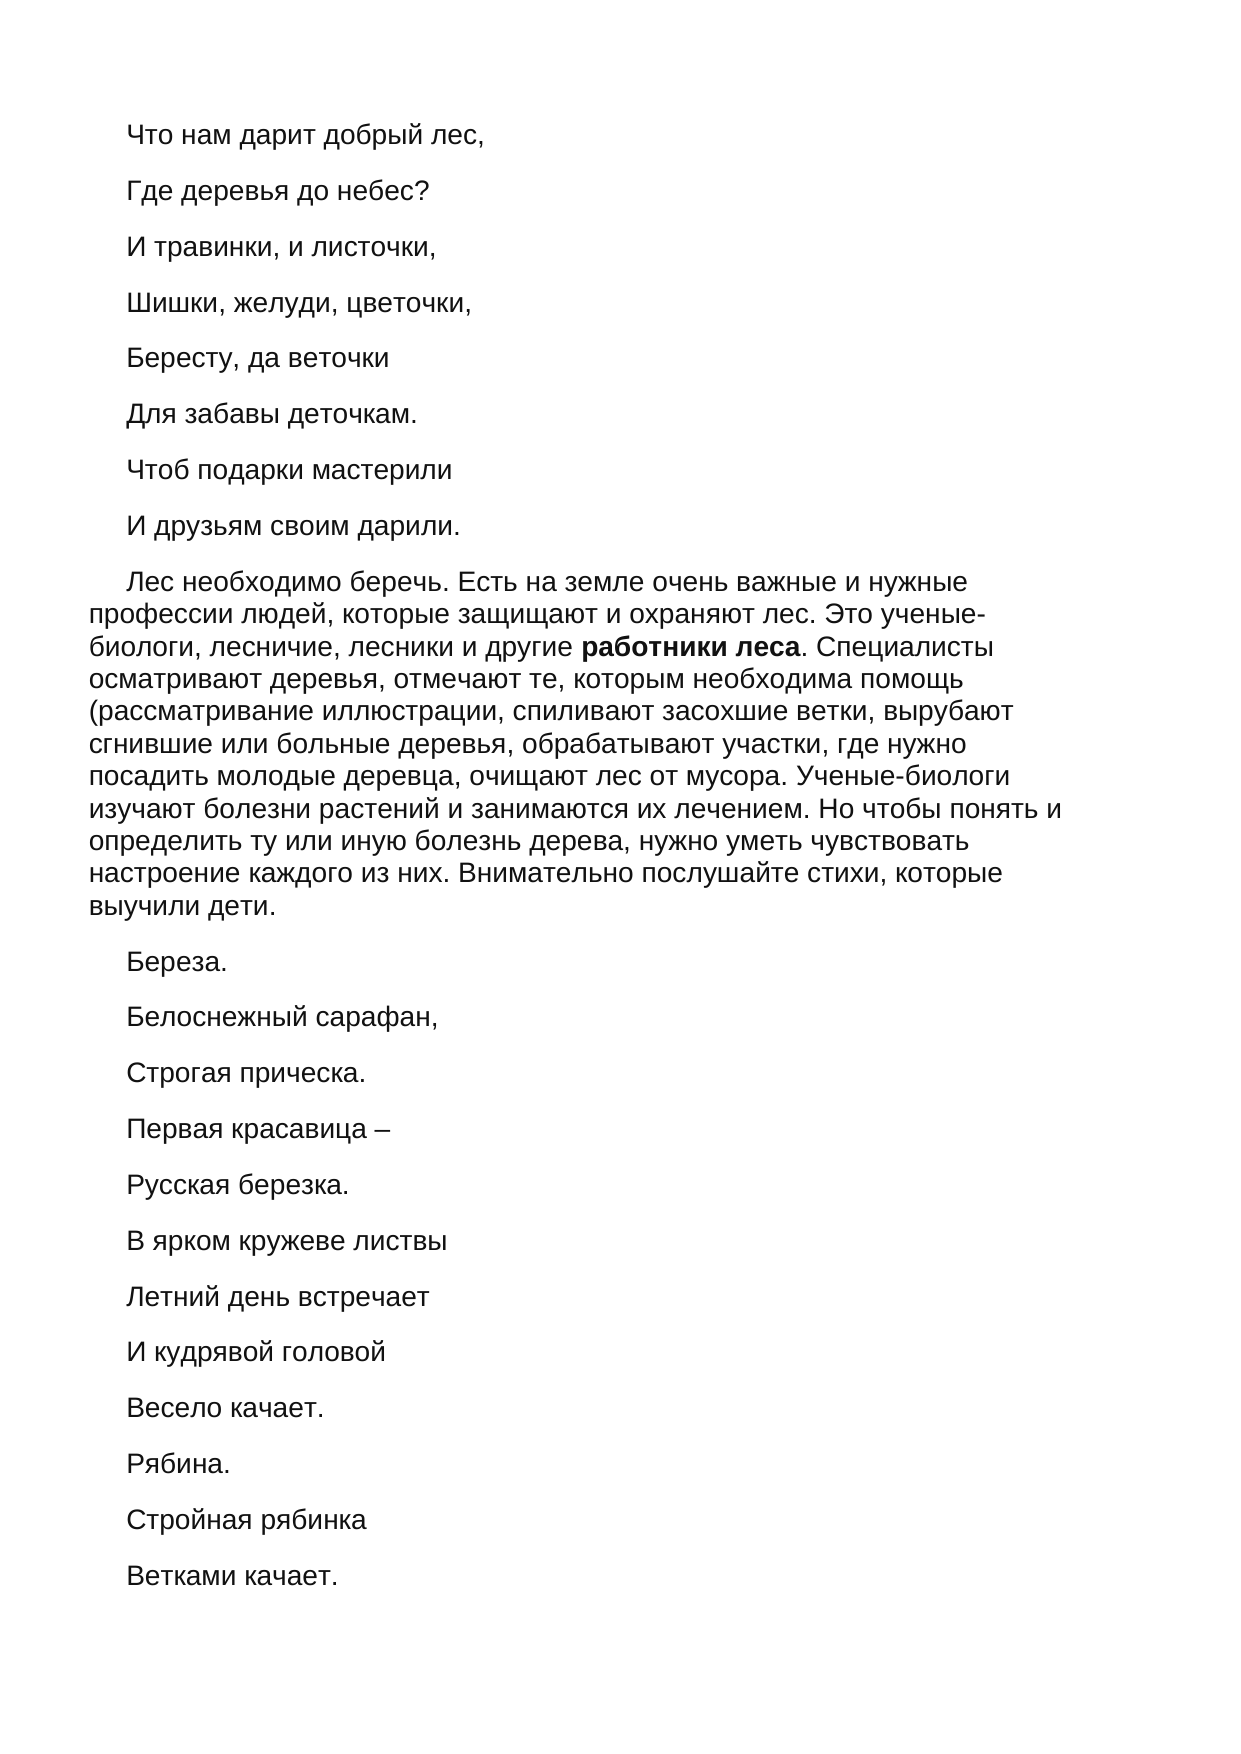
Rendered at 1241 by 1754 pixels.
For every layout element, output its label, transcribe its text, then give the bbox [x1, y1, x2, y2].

text Первая красавица – [88, 1112, 1063, 1144]
text Для забавы деточкам. [88, 397, 1063, 430]
text И друзьям своим дарили. [88, 509, 1063, 541]
text Что нам дарит добрый лес, [88, 118, 1063, 151]
text Ветками качает. [88, 1559, 1063, 1591]
text Строгая прическа. [88, 1056, 1063, 1089]
text Чтоб подарки мастерили [88, 453, 1063, 486]
text Летний день встречает [88, 1279, 1063, 1312]
text Лес необходимо беречь. Есть на земле очень важные и нужные профессии людей, которые защищают и охраняют лес. Это ученые-биологи, лесничие, лесники и другие работники леса. Специалисты осматривают деревья, отмечают те, которым необходима помощь (рассматривание иллюстрации, спиливают засохшие ветки, вырубают сгнившие или больные деревья, обрабатывают участки, где нужно посадить молодые деревца, очищают лес от мусора. Ученые-биологи изучают болезни растений и занимаются их лечением. Но чтобы понять и определить ту или иную болезнь дерева, нужно уметь чувствовать настроение каждого из них. Внимательно послушайте стихи, которые выучили дети. [88, 565, 1063, 921]
text Бересту, да веточки [88, 341, 1063, 374]
text И травинки, и листочки, [88, 230, 1063, 262]
text Весело качает. [88, 1391, 1063, 1424]
text Где деревья до небес? [88, 174, 1063, 206]
text Стройная рябинка [88, 1503, 1063, 1535]
text Русская березка. [88, 1168, 1063, 1200]
text Белоснежный сарафан, [88, 1000, 1063, 1033]
text Рябина. [88, 1447, 1063, 1479]
text Береза. [88, 944, 1063, 977]
text И кудрявой головой [88, 1335, 1063, 1368]
text Шишки, желуди, цветочки, [88, 286, 1063, 318]
text В ярком кружеве листвы [88, 1224, 1063, 1256]
